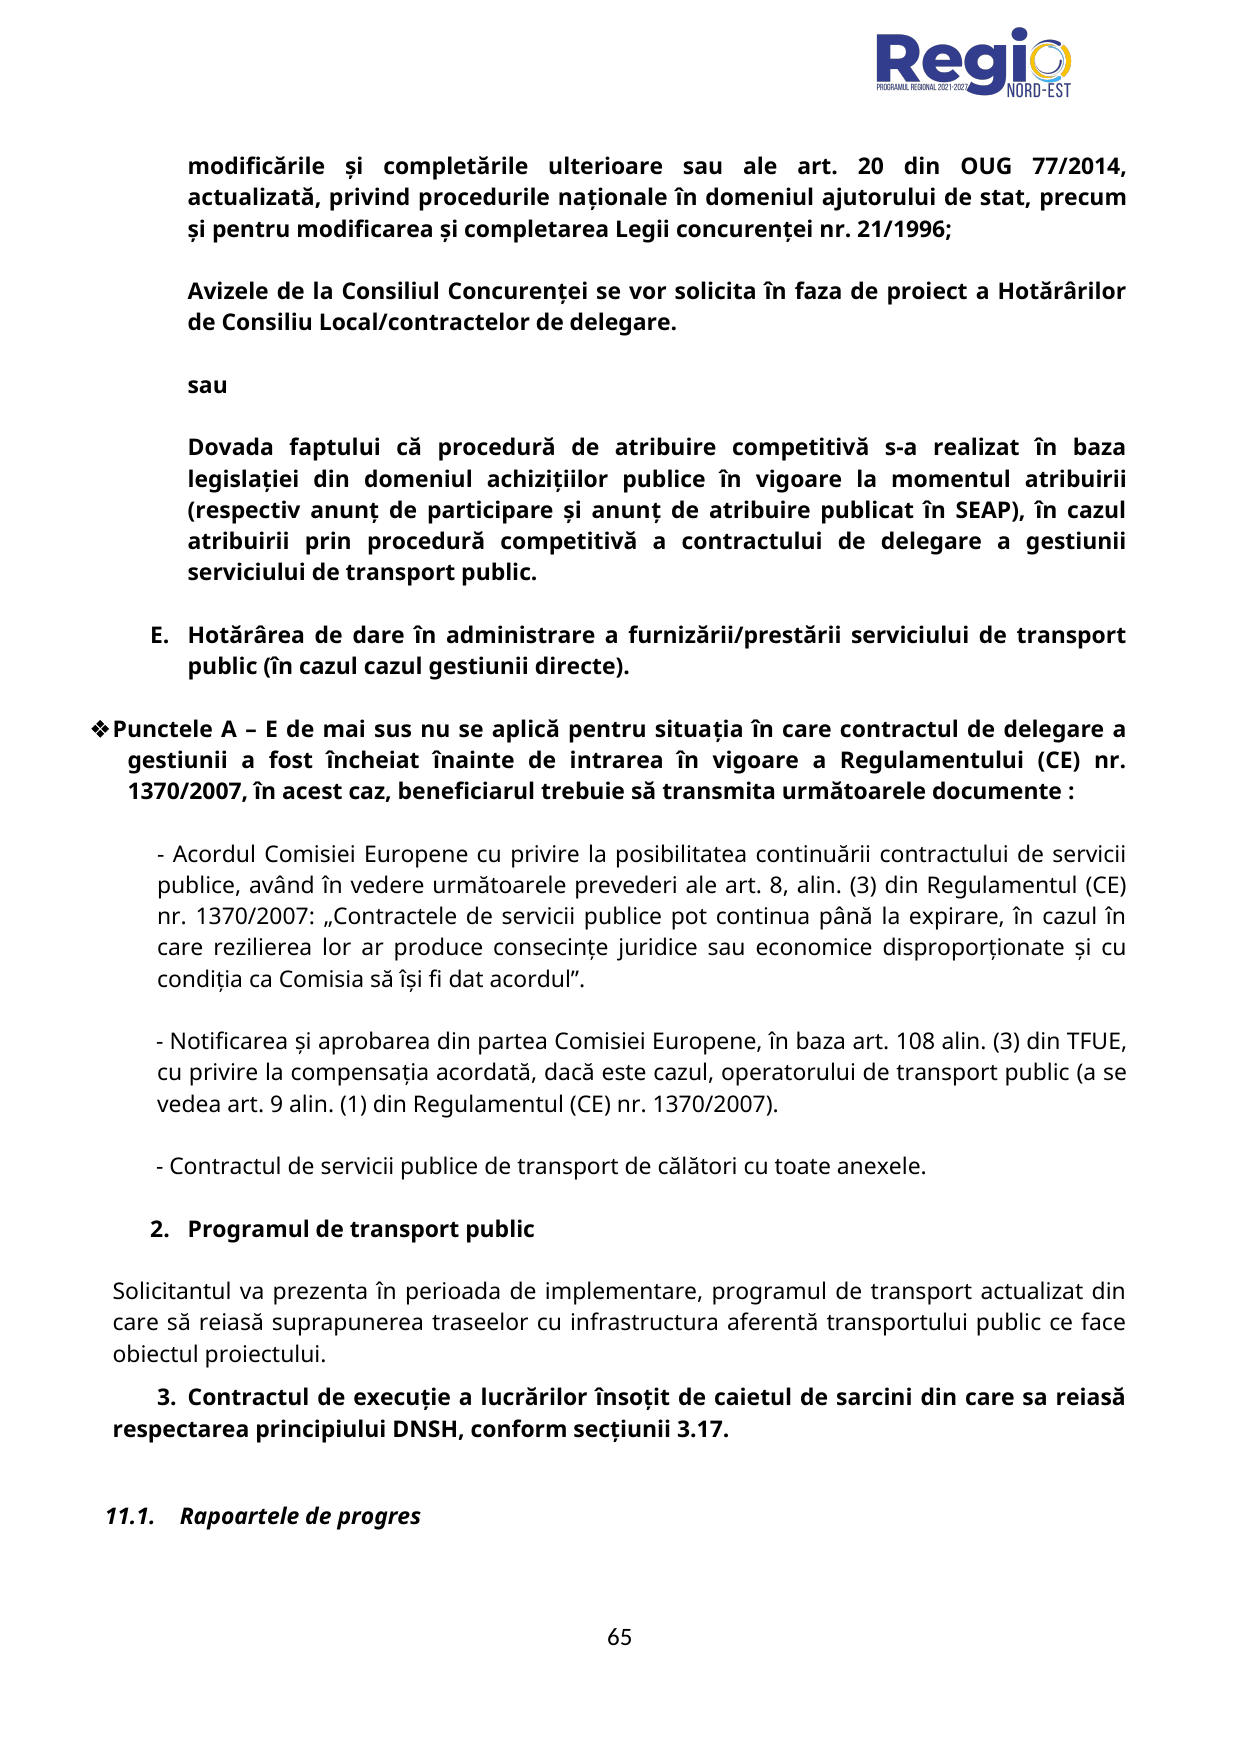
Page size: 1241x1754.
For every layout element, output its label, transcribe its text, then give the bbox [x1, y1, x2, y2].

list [150, 150, 1128, 244]
text - Acordul Comisiei Europene cu privire la posibilitatea continuării contractului de servicii publice, având în vedere următoarele prevederi ale art. 8, alin. (3) din Regulamentul (CE) nr. 1370/2007: „Contractele de servicii publice pot continua până la expirare, în cazul în care rezilierea lor ar produce consecințe juridice sau economice disproporționate și cu condiția ca Comisia să își fi dat acordul”. [157, 837, 1128, 994]
text Solicitantul va prezenta în perioada de implementare, programul de transport actualizat din care să reiasă suprapunerea traseelor cu infrastructura aferentă transportului public ce face obiectul proiectului. [112, 1275, 1128, 1369]
list Contractul de execuție a lucrărilor însoțit de caietul de sarcini din care sa reiasă respectarea principiului DNSH, conform secțiunii 3.17. [112, 1381, 1128, 1444]
list Dovada faptului că procedură de atribuire competitivă s-a realizat în baza legislaţiei din domeniul achiziţiilor publice în vigoare la momentul atribuirii (respectiv anunț de participare și anunţ de atribuire publicat în SEAP), în cazul atribuirii prin procedură competitivă a contractului de delegare a gestiunii serviciului de transport public. [187, 431, 1128, 587]
list Avizele de la Consiliul Concurenţei se vor solicita în faza de proiect a Hotărârilor de Consiliu Local/contractelor de delegare. [187, 275, 1128, 337]
text - Notificarea şi aprobarea din partea Comisiei Europene, în baza art. 108 alin. (3) din TFUE, cu privire la compensaţia acordată, dacă este cazul, operatorului de transport public (a se vedea art. 9 alin. (1) din Regulamentul (CE) nr. 1370/2007). [156, 1025, 1128, 1119]
subtitle Rapoartele de progres [104, 1500, 1128, 1531]
picture [873, 22, 1076, 101]
list Hotărârea de dare în administrare a furnizării/prestării serviciului de transport public (în cazul cazul gestiunii directe). [150, 619, 1128, 681]
list Punctele A – E de mai sus nu se aplică pentru situaţia în care contractul de delegare a gestiunii a fost încheiat înainte de intrarea în vigoare a Regulamentului (CE) nr. 1370/2007, în acest caz, beneficiarul trebuie să transmita următoarele documente : [90, 712, 1128, 806]
text - Contractul de servicii publice de transport de călători cu toate anexele. [156, 1150, 1128, 1181]
list sau [187, 369, 1128, 400]
list Programul de transport public [150, 1212, 1128, 1244]
